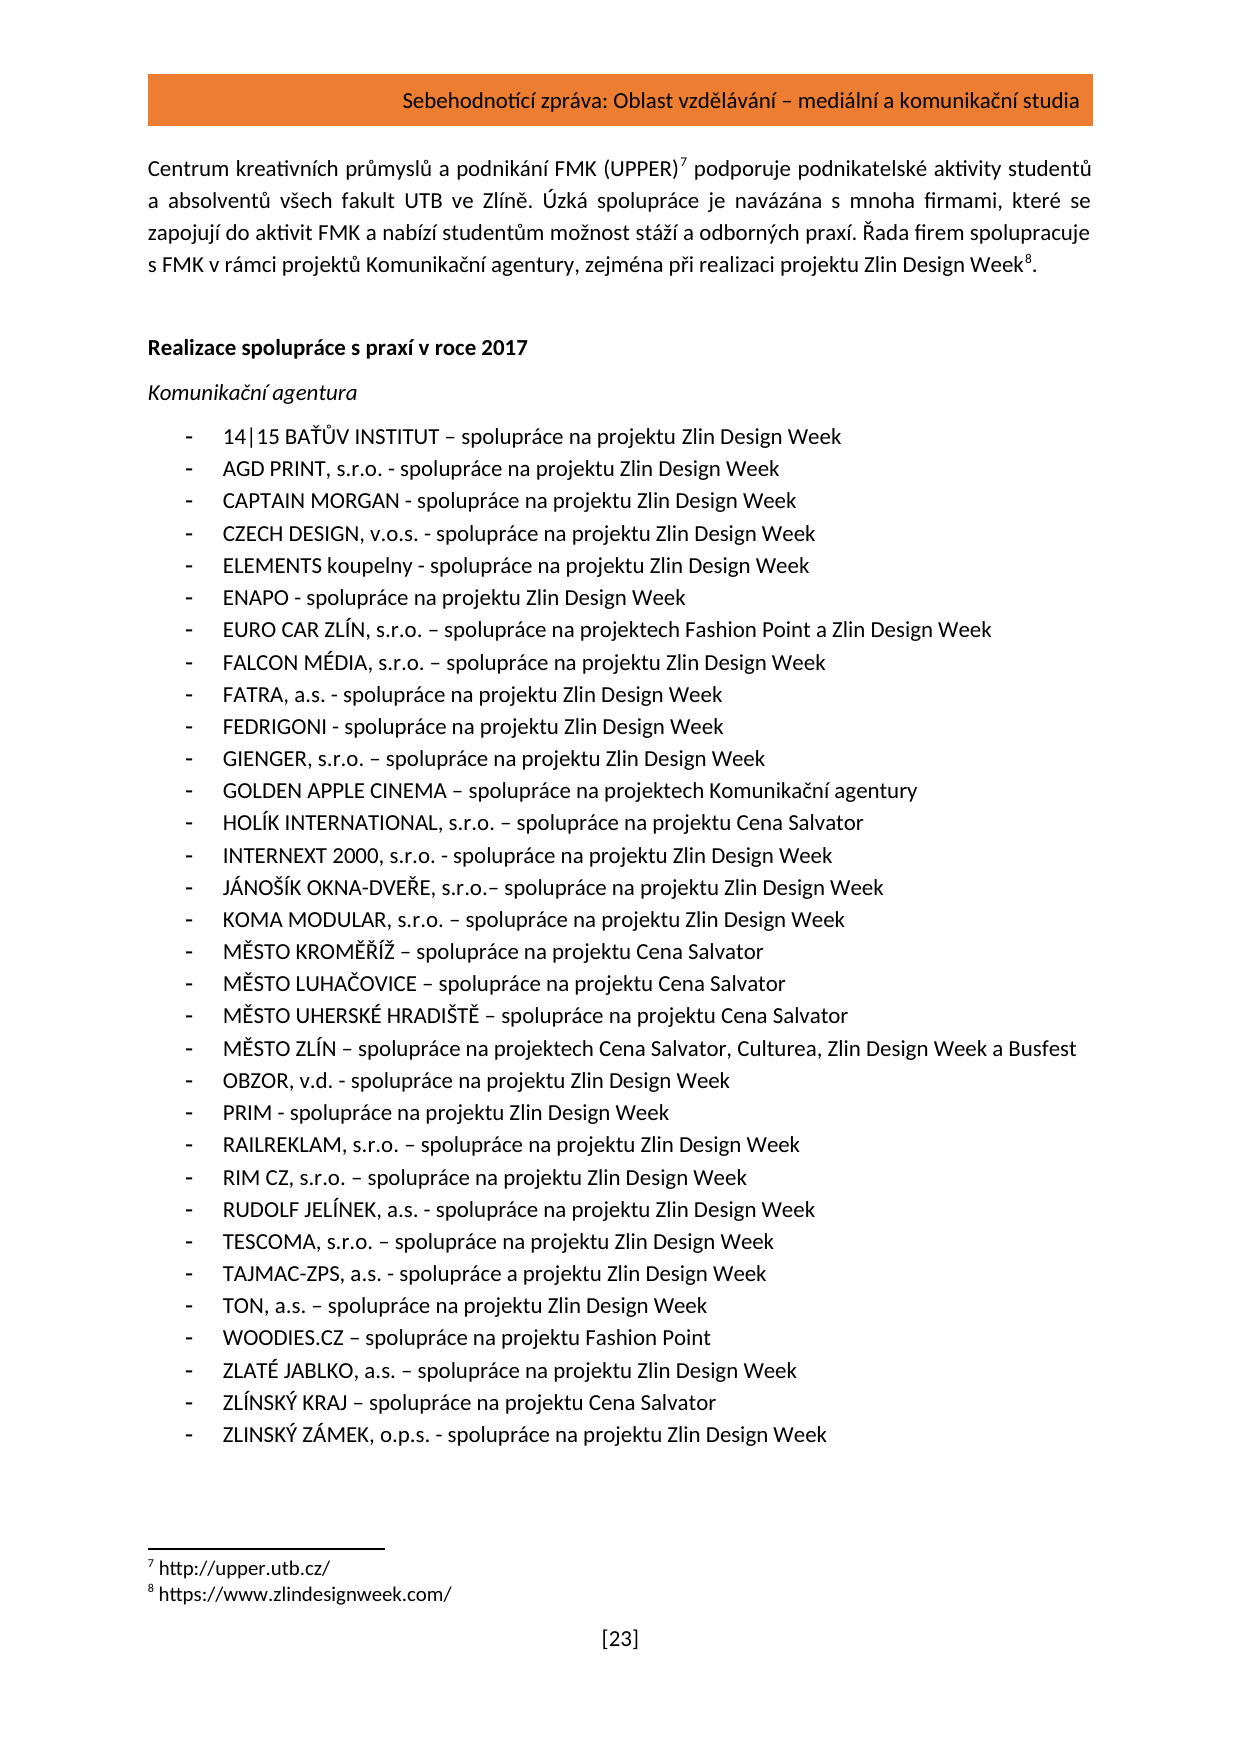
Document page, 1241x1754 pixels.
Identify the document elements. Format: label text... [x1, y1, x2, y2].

list 14|15 BAŤŮV INSTITUT – spolupráce na projektu Zlin Design Week [185, 422, 1093, 450]
list FALCON MÉDIA, s.r.o. – spolupráce na projektu Zlin Design Week [185, 648, 1093, 676]
list RIM CZ, s.r.o. – spolupráce na projektu Zlin Design Week [185, 1163, 1093, 1191]
text Realizace spolupráce s praxí v roce 2017 [148, 333, 1093, 361]
list JÁNOŠÍK OKNA-DVEŘE, s.r.o.– spolupráce na projektu Zlin Design Week [185, 873, 1093, 901]
list ZLATÉ JABLKO, a.s. – spolupráce na projektu Zlin Design Week [185, 1356, 1093, 1384]
list ZLINSKÝ ZÁMEK, o.p.s. - spolupráce na projektu Zlin Design Week [185, 1420, 1093, 1448]
list KOMA MODULAR, s.r.o. – spolupráce na projektu Zlin Design Week [185, 905, 1093, 933]
list FEDRIGONI - spolupráce na projektu Zlin Design Week [185, 712, 1093, 740]
list INTERNEXT 2000, s.r.o. - spolupráce na projektu Zlin Design Week [185, 841, 1093, 869]
list TON, a.s. – spolupráce na projektu Zlin Design Week [185, 1291, 1093, 1319]
list EURO CAR ZLÍN, s.r.o. – spolupráce na projektech Fashion Point a Zlin Design Week [185, 615, 1093, 643]
text Centrum kreativních průmyslů a podnikání FMK (UPPER) podporuje podnikatelské aktivity studentů a absolventů všech fakult UTB ve Zlíně. Úzká spolupráce je navázána s mnoha firmami, které se zapojují do aktivit FMK a nabízí studentům možnost stáží a odborných praxí. Řada firem spolupracuje s FMK v rámci projektů Komunikační agentury, zejména při realizaci projektu Zlin Design Week. [148, 154, 1093, 278]
list ENAPO - spolupráce na projektu Zlin Design Week [185, 583, 1093, 611]
list GOLDEN APPLE CINEMA – spolupráce na projektech Komunikační agentury [185, 776, 1093, 804]
list TAJMAC-ZPS, a.s. - spolupráce a projektu Zlin Design Week [185, 1259, 1093, 1287]
list TESCOMA, s.r.o. – spolupráce na projektu Zlin Design Week [185, 1227, 1093, 1255]
list ZLÍNSKÝ KRAJ – spolupráce na projektu Cena Salvator [185, 1388, 1093, 1416]
list CZECH DESIGN, v.o.s. - spolupráce na projektu Zlin Design Week [185, 519, 1093, 547]
list HOLÍK INTERNATIONAL, s.r.o. – spolupráce na projektu Cena Salvator [185, 808, 1093, 837]
list WOODIES.CZ – spolupráce na projektu Fashion Point [185, 1323, 1093, 1352]
text Komunikační agentura [148, 378, 1093, 406]
list GIENGER, s.r.o. – spolupráce na projektu Zlin Design Week [185, 744, 1093, 772]
list MĚSTO UHERSKÉ HRADIŠTĚ – spolupráce na projektu Cena Salvator [185, 1002, 1093, 1030]
list FATRA, a.s. - spolupráce na projektu Zlin Design Week [185, 680, 1093, 708]
list RAILREKLAM, s.r.o. – spolupráce na projektu Zlin Design Week [185, 1130, 1093, 1158]
list OBZOR, v.d. - spolupráce na projektu Zlin Design Week [185, 1066, 1093, 1094]
list MĚSTO ZLÍN – spolupráce na projektech Cena Salvator, Culturea, Zlin Design Week a Busfest [185, 1034, 1093, 1062]
list MĚSTO LUHAČOVICE – spolupráce na projektu Cena Salvator [185, 969, 1093, 997]
list CAPTAIN MORGAN - spolupráce na projektu Zlin Design Week [185, 487, 1093, 515]
list PRIM - spolupráce na projektu Zlin Design Week [185, 1098, 1093, 1126]
list MĚSTO KROMĚŘÍŽ – spolupráce na projektu Cena Salvator [185, 937, 1093, 965]
list RUDOLF JELÍNEK, a.s. - spolupráce na projektu Zlin Design Week [185, 1195, 1093, 1223]
list ELEMENTS koupelny - spolupráce na projektu Zlin Design Week [185, 551, 1093, 579]
list AGD PRINT, s.r.o. - spolupráce na projektu Zlin Design Week [185, 454, 1093, 482]
